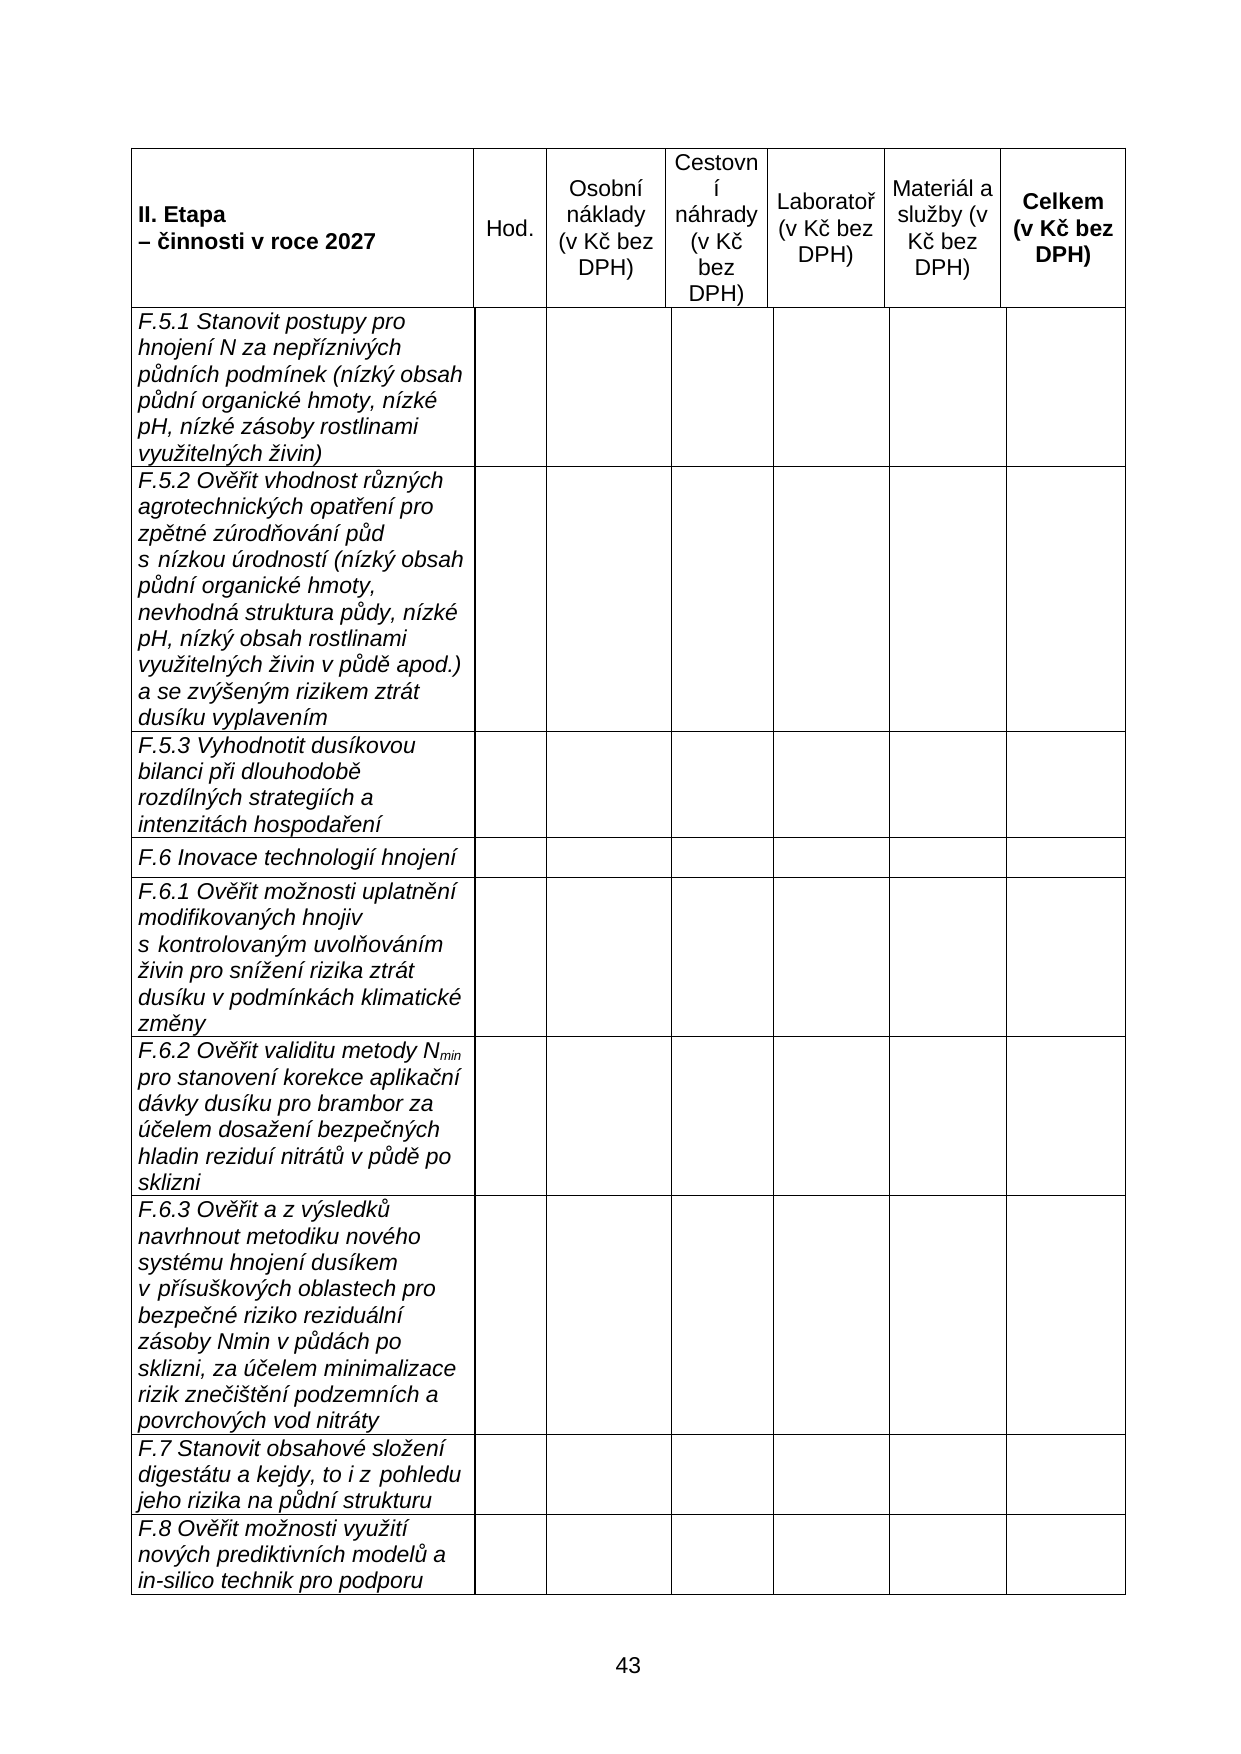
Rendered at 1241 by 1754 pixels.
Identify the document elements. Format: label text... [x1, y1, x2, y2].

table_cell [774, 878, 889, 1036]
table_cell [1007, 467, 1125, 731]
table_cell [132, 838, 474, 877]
table_header Cestovní náhrady (v Kč bez DPH) [666, 149, 767, 307]
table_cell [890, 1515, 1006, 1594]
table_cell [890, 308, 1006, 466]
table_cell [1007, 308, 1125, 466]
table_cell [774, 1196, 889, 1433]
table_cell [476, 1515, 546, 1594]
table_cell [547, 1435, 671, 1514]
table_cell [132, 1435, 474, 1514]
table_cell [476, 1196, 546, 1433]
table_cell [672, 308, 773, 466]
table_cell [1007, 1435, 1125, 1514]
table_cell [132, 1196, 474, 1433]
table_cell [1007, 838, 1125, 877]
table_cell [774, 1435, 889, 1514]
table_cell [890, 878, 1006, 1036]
table_header Laboratoř (v Kč bez DPH) [768, 149, 884, 307]
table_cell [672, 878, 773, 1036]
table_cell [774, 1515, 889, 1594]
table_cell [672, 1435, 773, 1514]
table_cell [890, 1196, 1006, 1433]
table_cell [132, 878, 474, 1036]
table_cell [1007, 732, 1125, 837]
table_header Celkem (v Kč bez DPH) [1001, 149, 1125, 307]
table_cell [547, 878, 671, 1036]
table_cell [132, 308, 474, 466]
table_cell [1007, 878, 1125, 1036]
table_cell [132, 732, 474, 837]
table_header Materiál a služby (v Kč bez DPH) [885, 149, 1000, 307]
table_header Osobní náklady (v Kč bez DPH) [547, 149, 665, 307]
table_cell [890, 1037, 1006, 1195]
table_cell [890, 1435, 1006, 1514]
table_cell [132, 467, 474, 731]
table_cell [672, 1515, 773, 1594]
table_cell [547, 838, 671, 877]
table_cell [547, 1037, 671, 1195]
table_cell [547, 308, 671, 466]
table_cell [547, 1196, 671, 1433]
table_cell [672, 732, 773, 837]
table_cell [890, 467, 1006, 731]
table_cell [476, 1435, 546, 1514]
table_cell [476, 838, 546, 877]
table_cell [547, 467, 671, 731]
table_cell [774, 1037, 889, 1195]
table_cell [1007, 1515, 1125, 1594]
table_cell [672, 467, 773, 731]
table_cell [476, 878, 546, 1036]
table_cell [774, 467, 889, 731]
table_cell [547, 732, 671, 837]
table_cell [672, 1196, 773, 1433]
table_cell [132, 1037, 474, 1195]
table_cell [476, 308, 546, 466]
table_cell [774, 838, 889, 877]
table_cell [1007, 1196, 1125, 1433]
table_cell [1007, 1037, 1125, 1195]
table_header II. Etapa – činnosti v roce 2027 [132, 149, 473, 307]
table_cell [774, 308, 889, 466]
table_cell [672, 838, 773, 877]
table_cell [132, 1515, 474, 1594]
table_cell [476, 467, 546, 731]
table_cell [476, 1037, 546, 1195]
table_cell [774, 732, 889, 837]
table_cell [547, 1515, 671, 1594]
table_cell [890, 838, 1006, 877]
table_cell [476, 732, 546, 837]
table_header Hod. [474, 149, 546, 307]
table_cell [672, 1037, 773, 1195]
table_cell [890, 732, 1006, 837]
